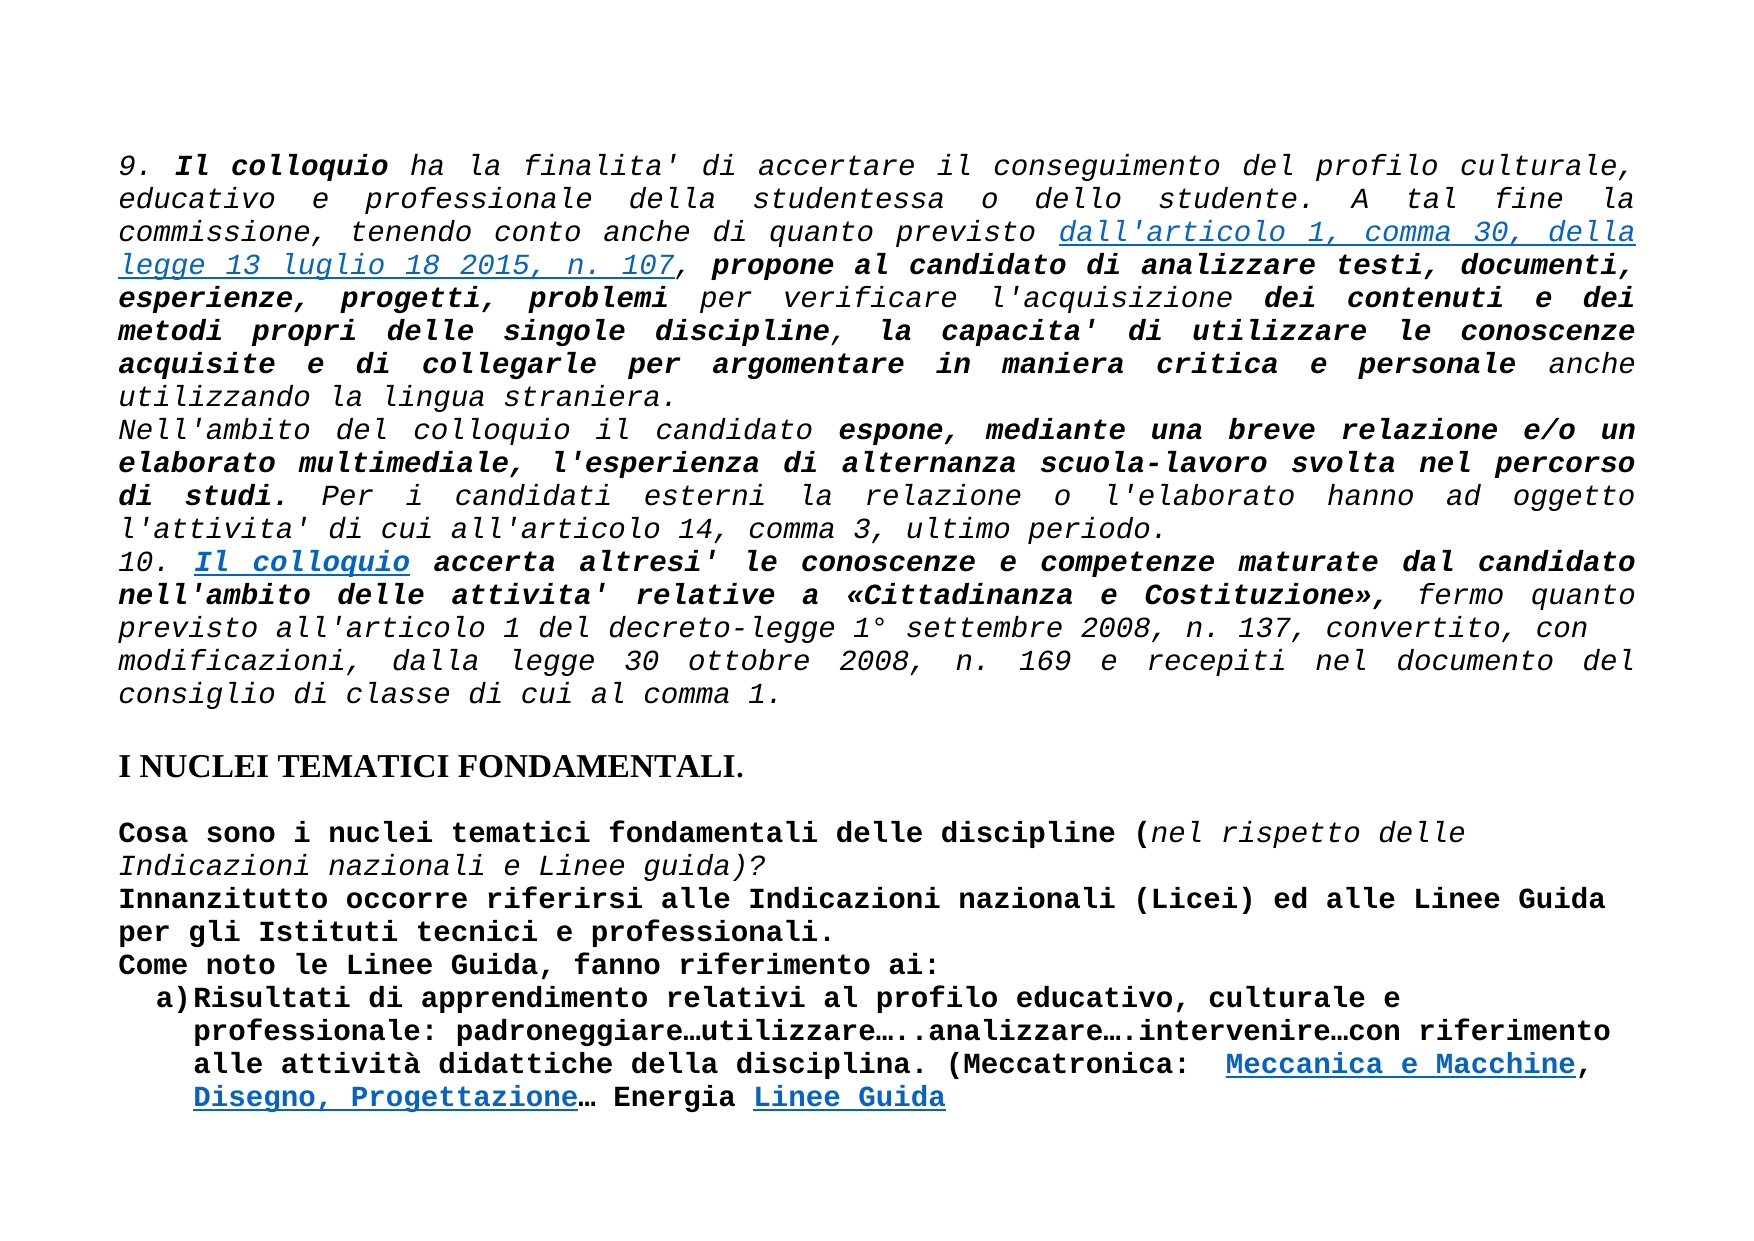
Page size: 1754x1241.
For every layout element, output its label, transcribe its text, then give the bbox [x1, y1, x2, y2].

text modificazioni, dalla legge 30 ottobre 2008, n. 169 e recepiti nel documento del consiglio di classe di cui al comma 1. [118, 646, 1636, 712]
text Come noto le Linee Guida, fanno riferimento ai: [118, 950, 1636, 983]
text Innanzitutto occorre riferirsi alle Indicazioni nazionali (Licei) ed alle Linee Guida per gli Istituti tecnici e professionali. [118, 884, 1636, 950]
text Cosa sono i nuclei tematici fondamentali delle discipline (nel rispetto delle Indicazioni nazionali e Linee guida)? [118, 818, 1636, 884]
text 9. Il colloquio ha la finalita' di accertare il conseguimento del profilo culturale, educativo e professionale della studentessa o dello studente. A tal fine la commissione, tenendo conto anche di quanto previsto dall'articolo 1, comma 30, della legge 13 luglio 18 2015, n. 107, propone al candidato di analizzare testi, documenti, esperienze, progetti, problemi per verificare l'acquisizione dei contenuti e dei metodi propri delle singole discipline, la capacita' di utilizzare le conoscenze acquisite e di collegarle per argomentare in maniera critica e personale anche utilizzando la lingua straniera. [118, 151, 1636, 415]
text 10. Il colloquio accerta altresi' le conoscenze e competenze maturate dal candidato nell'ambito delle attivita' relative a «Cittadinanza e Costituzione», fermo quanto previsto all'articolo 1 del decreto-legge 1° settembre 2008, n. 137, convertito, con [118, 547, 1636, 646]
list Risultati di apprendimento relativi al profilo educativo, culturale e professionale: padroneggiare…utilizzare…..analizzare….intervenire…con riferimento alle attività didattiche della disciplina. (Meccatronica: Meccanica e Macchine, Disegno, Progettazione… Energia Linee Guida [156, 983, 1636, 1115]
text I NUCLEI TEMATICI FONDAMENTALI. [118, 746, 1636, 784]
text Nell'ambito del colloquio il candidato espone, mediante una breve relazione e/o un elaborato multimediale, l'esperienza di alternanza scuola-lavoro svolta nel percorso di studi. Per i candidati esterni la relazione o l'elaborato hanno ad oggetto l'attivita' di cui all'articolo 14, comma 3, ultimo periodo. [118, 415, 1636, 547]
